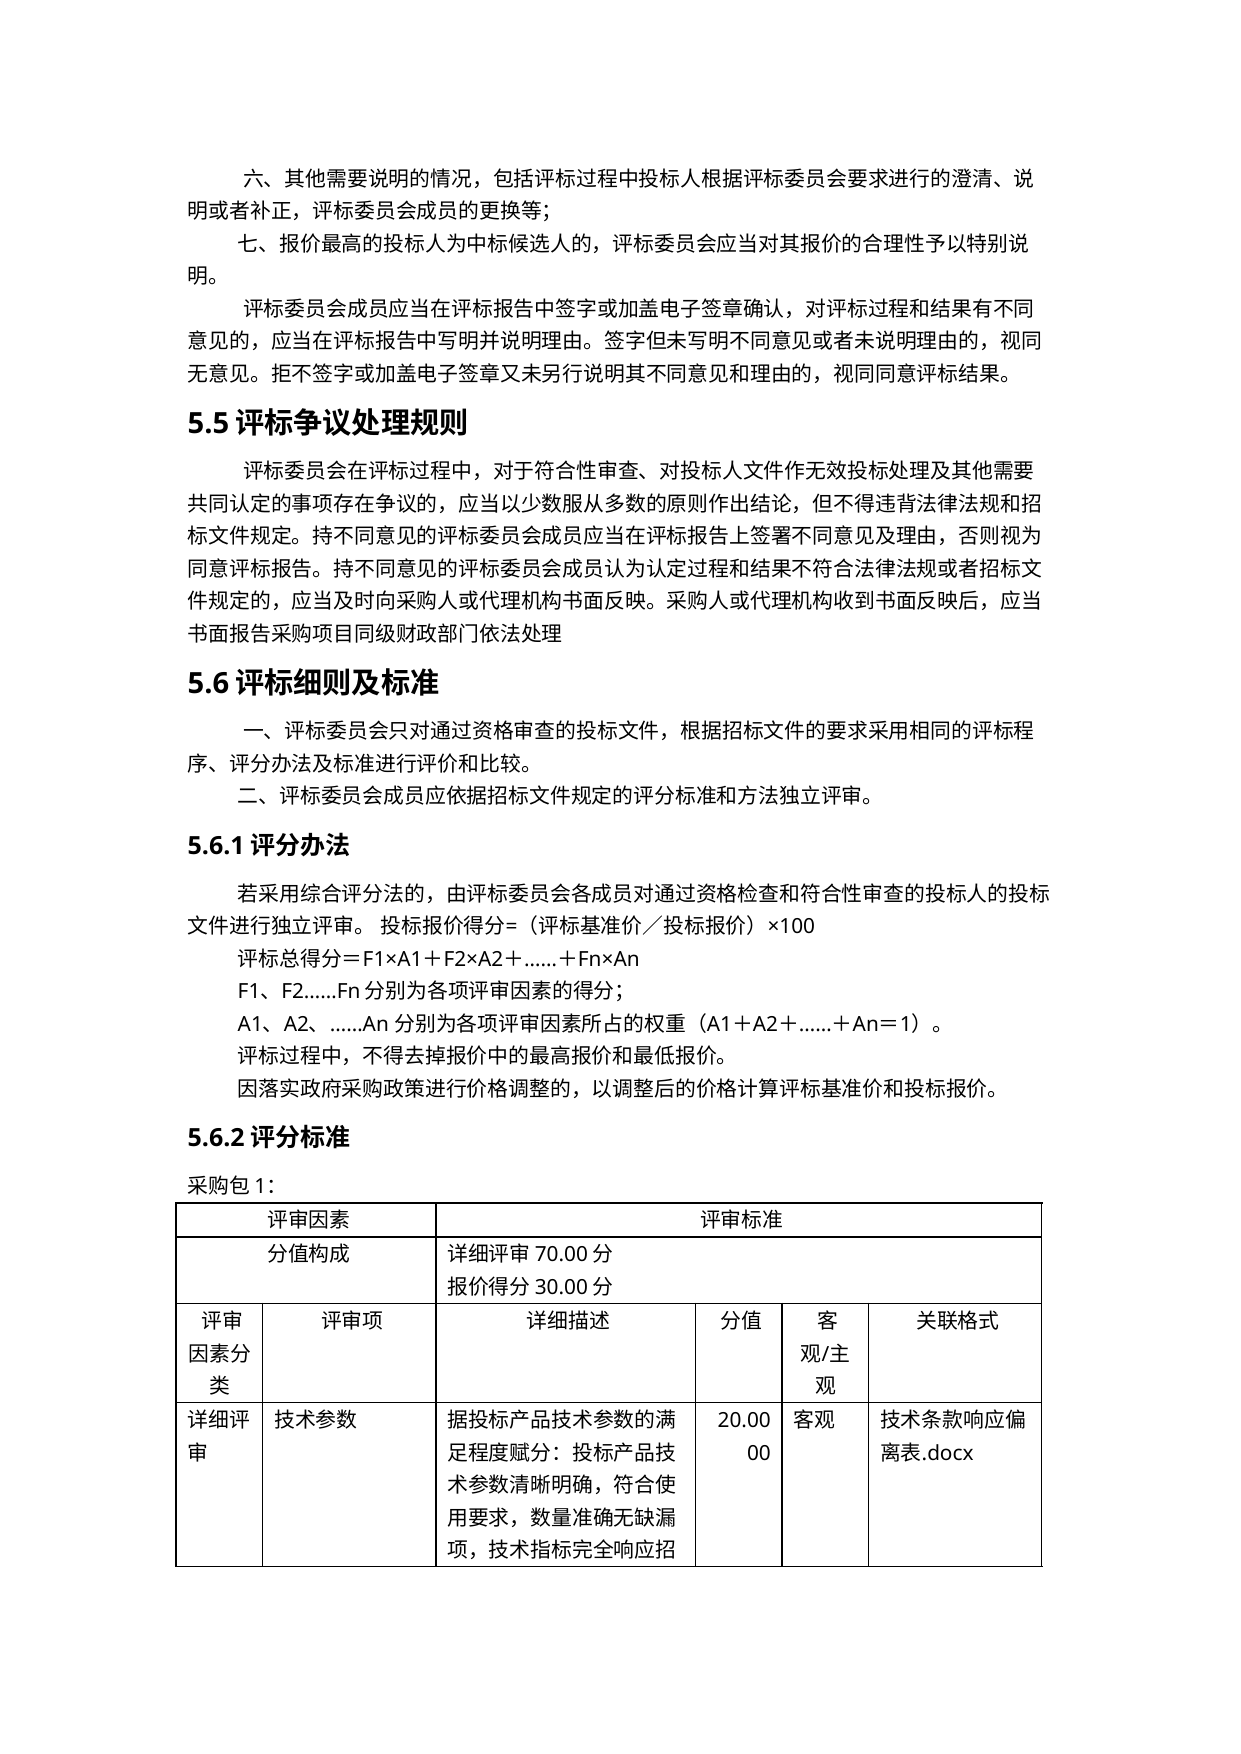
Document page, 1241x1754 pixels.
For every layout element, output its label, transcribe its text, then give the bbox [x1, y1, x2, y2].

text 二、评标委员会成员应依据招标文件规定的评分标准和方法独立评审。 [187, 779, 1053, 812]
text A1、A2、……An 分别为各项评审因素所占的权重（A1＋A2＋……＋An＝1）。 [187, 1007, 1053, 1039]
text 5.6.1评分办法 [187, 812, 1053, 877]
table_cell 技术条款响应偏离表.docx [869, 1403, 1041, 1566]
text 一、评标委员会只对通过资格审查的投标文件，根据招标文件的要求采用相同的评标程序、评分办法及标准进行评价和比较。 [187, 714, 1053, 779]
table_header 评审因素 [177, 1204, 435, 1236]
text 因落实政府采购政策进行价格调整的，以调整后的价格计算评标基准价和投标报价。 [187, 1072, 1053, 1104]
text 评标过程中，不得去掉报价中的最高报价和最低报价。 [187, 1039, 1053, 1072]
table_cell 客观 [783, 1403, 868, 1566]
table_cell 技术参数 [263, 1403, 435, 1566]
table_cell 评审项 [263, 1304, 435, 1402]
text 评标委员会成员应当在评标报告中签字或加盖电子签章确认，对评标过程和结果有不同意见的，应当在评标报告中写明并说明理由。签字但未写明不同意见或者未说明理由的，视同无意见。拒不签字或加盖电子签章又未另行说明其不同意见和理由的，视同同意评标结果。 [187, 292, 1053, 389]
text 5.6.2评分标准 [187, 1104, 1053, 1169]
table_cell 详细描述 [437, 1304, 695, 1402]
text F1、F2……Fn分别为各项评审因素的得分； [187, 974, 1053, 1007]
table_cell 分值构成 [177, 1238, 435, 1303]
text 七、报价最高的投标人为中标候选人的，评标委员会应当对其报价的合理性予以特别说明。 [187, 227, 1053, 292]
table_cell 分值 [696, 1304, 781, 1402]
text 采购包1： [187, 1169, 1053, 1202]
table_cell 详细评审 [177, 1403, 262, 1566]
text 六、其他需要说明的情况，包括评标过程中投标人根据评标委员会要求进行的澄清、说明或者补正，评标委员会成员的更换等； [187, 162, 1053, 227]
text 5.6评标细则及标准 [187, 649, 1053, 714]
table_cell 关联格式 [869, 1304, 1041, 1402]
text 5.5评标争议处理规则 [187, 389, 1053, 454]
table_header 评审标准 [437, 1204, 1041, 1236]
table_cell 20.0000 [696, 1403, 781, 1566]
table_cell 评审因素分类 [177, 1304, 262, 1402]
text 若采用综合评分法的，由评标委员会各成员对通过资格检查和符合性审查的投标人的投标文件进行独立评审。 投标报价得分=（评标基准价／投标报价）×100 [187, 877, 1053, 942]
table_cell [437, 1403, 695, 1566]
table_cell 详细评审70.00分 报价得分30.00分 [437, 1238, 1041, 1303]
text 评标总得分＝F1×A1＋F2×A2＋……＋Fn×An [187, 942, 1053, 974]
table_cell 客观/主观 [783, 1304, 868, 1402]
text 评标委员会在评标过程中，对于符合性审查、对投标人文件作无效投标处理及其他需要共同认定的事项存在争议的，应当以少数服从多数的原则作出结论，但不得违背法律法规和招标文件规定。持不同意见的评标委员会成员应当在评标报告上签署不同意见及理由，否则视为同意评标报告。持不同意见的评标委员会成员认为认定过程和结果不符合法律法规或者招标文件规定的，应当及时向采购人或代理机构书面反映。采购人或代理机构收到书面反映后，应当书面报告采购项目同级财政部门依法处理 [187, 454, 1053, 649]
